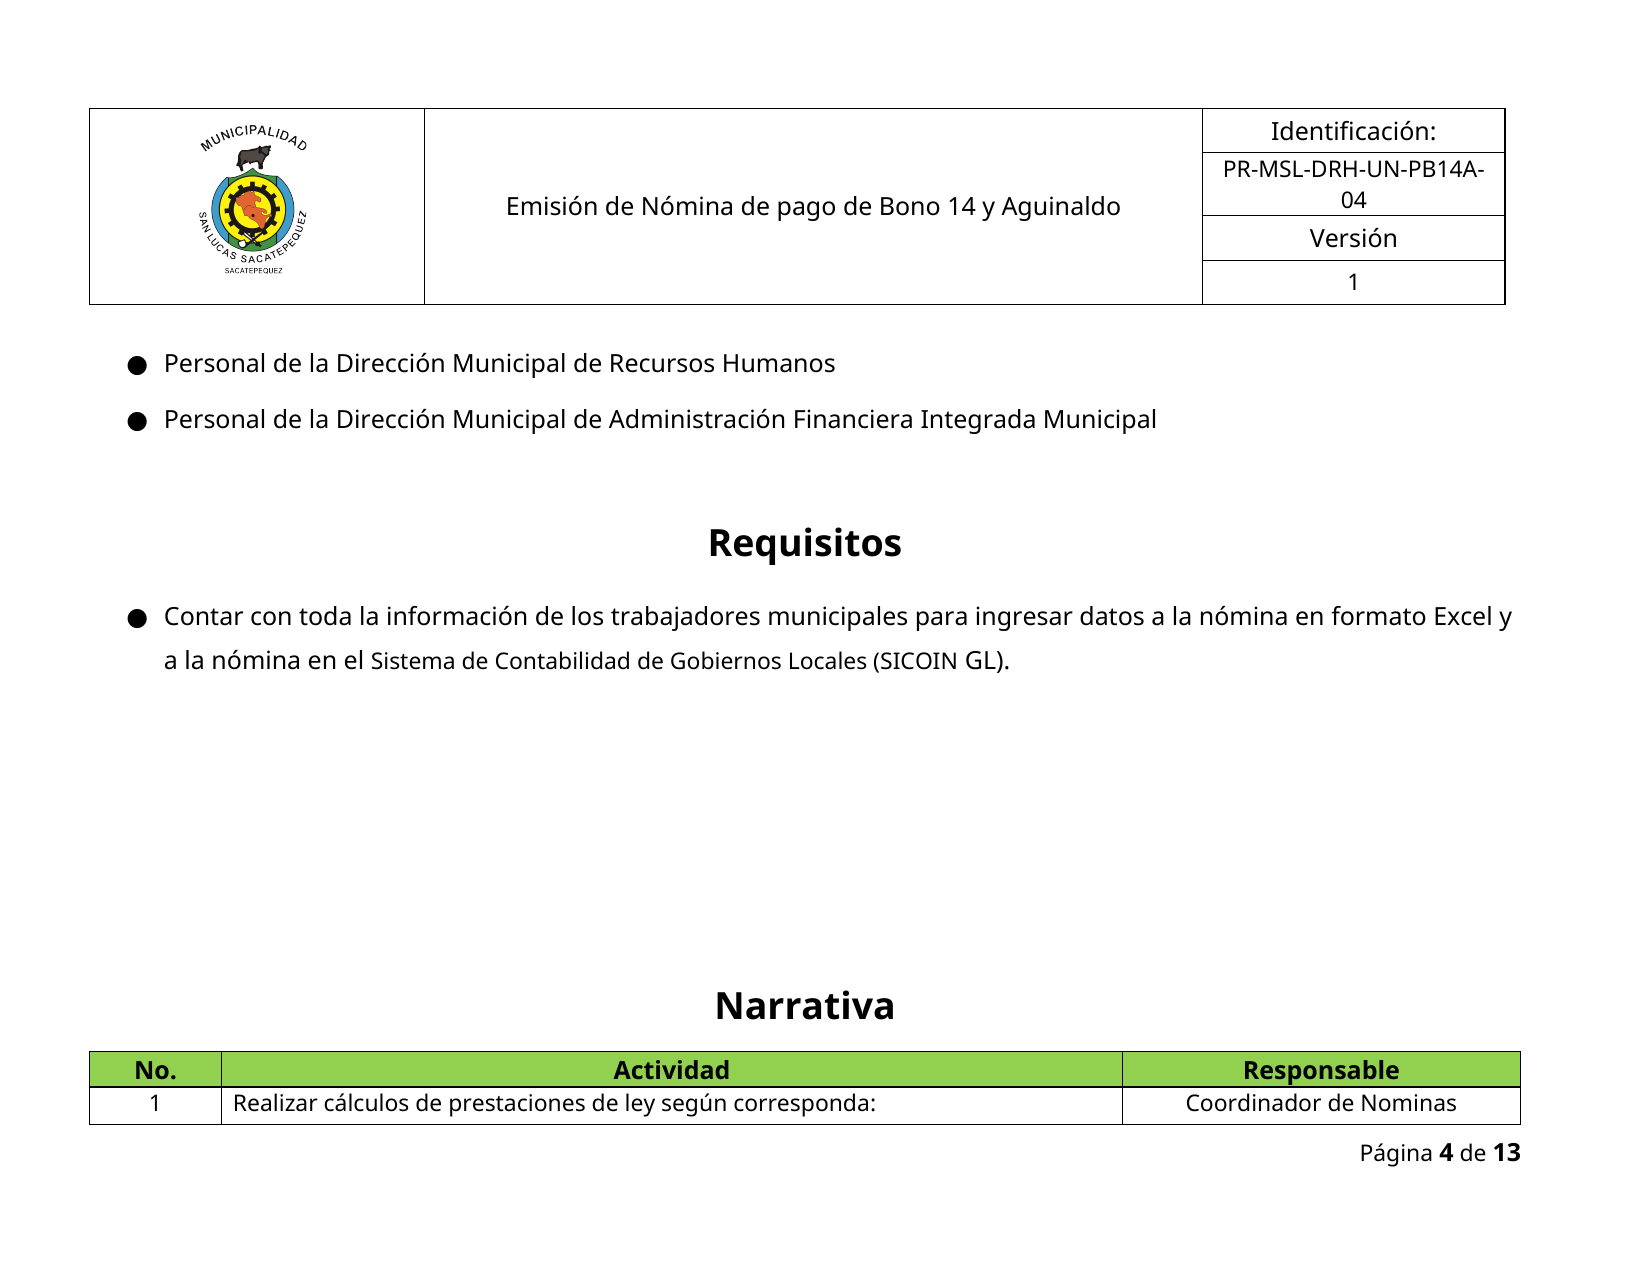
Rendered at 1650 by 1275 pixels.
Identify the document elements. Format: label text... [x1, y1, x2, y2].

table_header No. [90, 1052, 221, 1086]
table_cell 1 [90, 1088, 221, 1124]
table_header Responsable [1123, 1052, 1520, 1086]
table_header Actividad [222, 1052, 1122, 1086]
list Personal de la Dirección Municipal de Administración Financiera Integrada Municipal [126, 391, 1521, 442]
table_cell Coordinador de Nominas [1123, 1088, 1520, 1124]
list Contar con toda la información de los trabajadores municipales para ingresar datos a la nómina en formato Excel y a la nómina en el Sistema de Contabilidad de Gobiernos Locales (SICOIN GL). [126, 588, 1521, 676]
picture [199, 125, 307, 274]
list Personal de la Dirección Municipal de Recursos Humanos [126, 336, 1521, 387]
text Narrativa [89, 979, 1521, 1031]
text Requisitos [89, 517, 1521, 568]
